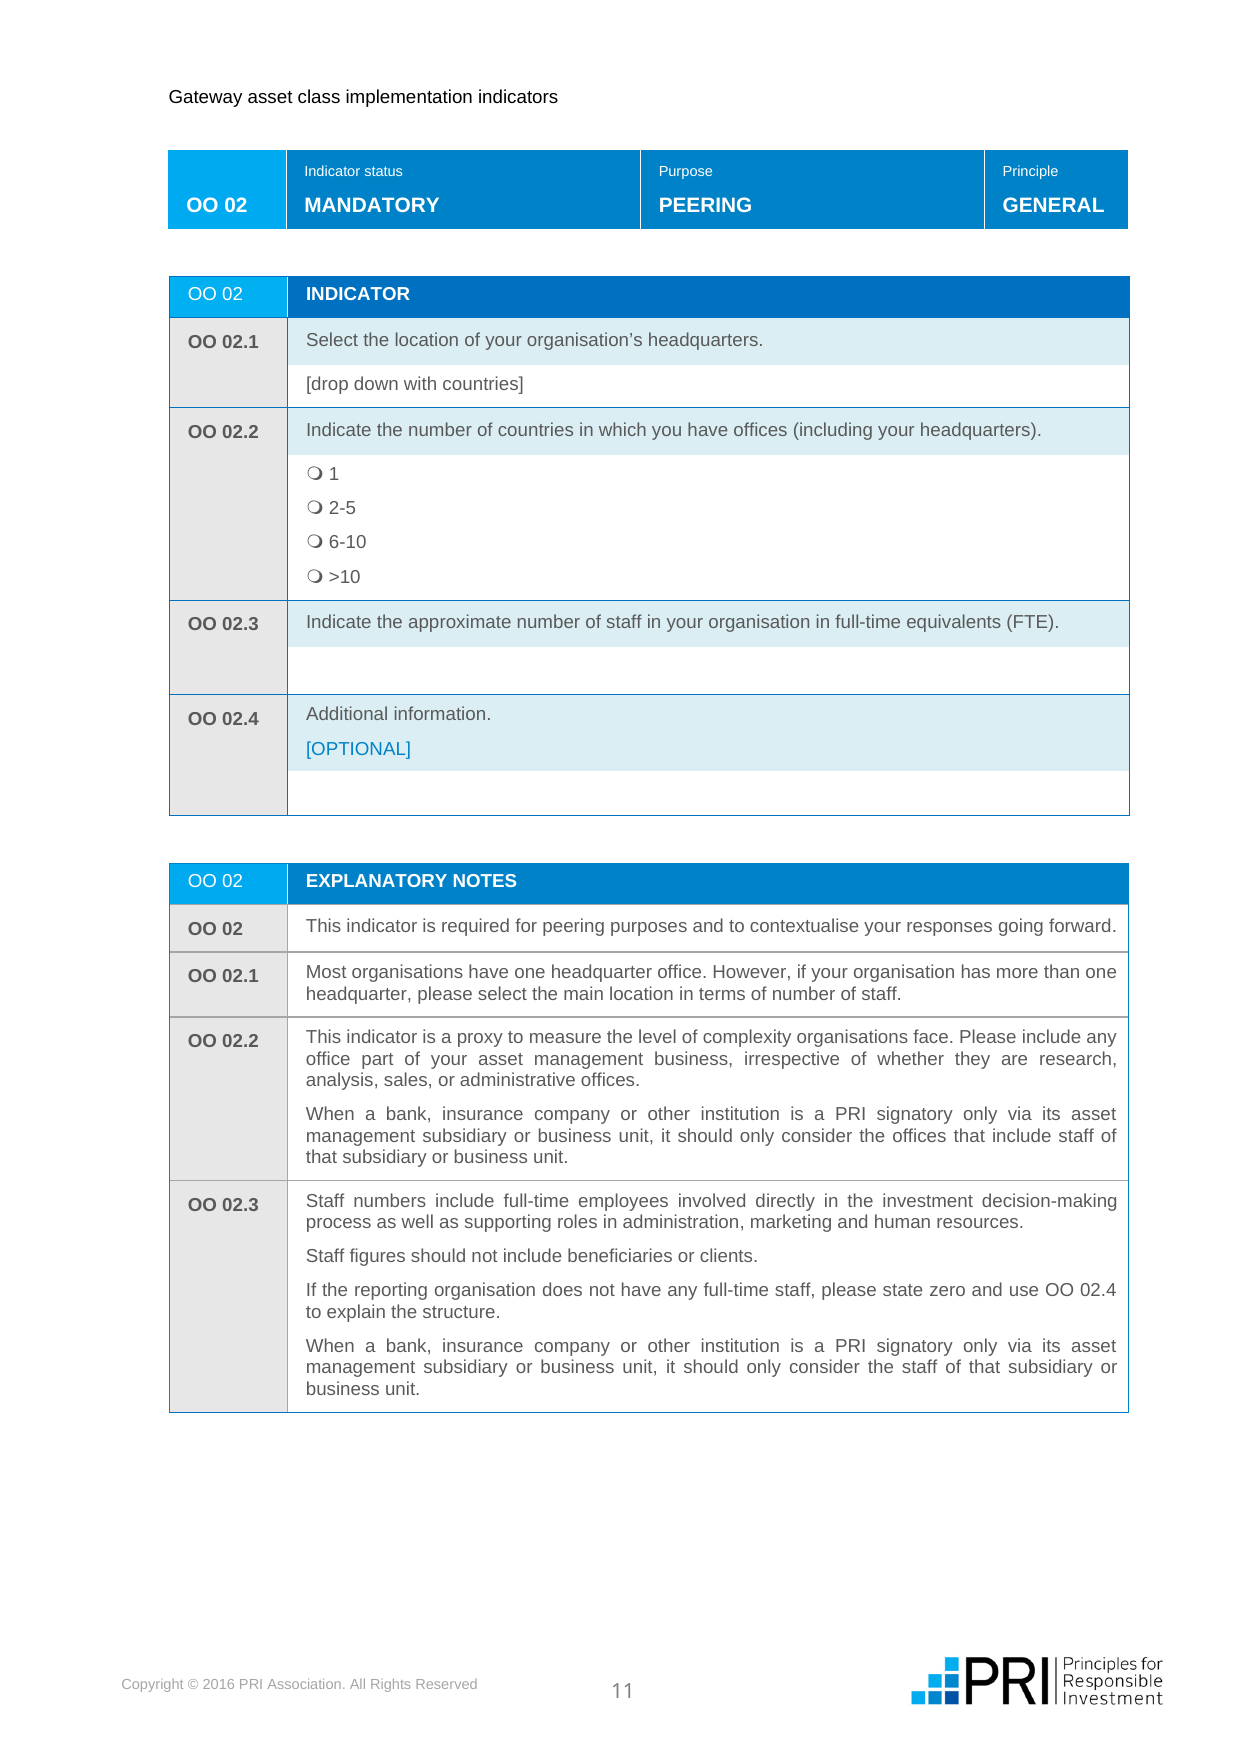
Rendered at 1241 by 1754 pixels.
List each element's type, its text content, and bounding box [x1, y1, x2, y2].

table_header Principle [985, 150, 1128, 186]
table_cell OO 02.1 [170, 318, 287, 365]
table_header INDICATOR [288, 277, 1129, 317]
table_cell MANDATORY [287, 186, 640, 229]
table_cell Select the location of your organisation’s headquarters. [288, 318, 1129, 365]
picture [0, 1561, 1241, 1754]
table_cell [288, 647, 1129, 694]
table_header [168, 150, 286, 186]
table_cell This indicator is required for peering purposes and to contextualise your responses going forward. [288, 905, 1128, 951]
table_header Indicator status [287, 150, 640, 186]
table_header OO 02 [170, 864, 287, 904]
table_cell [170, 647, 287, 694]
table_cell Staff numbers include full-time employees involved directly in the investment decision-making process as well as supporting roles in administration, marketing and human resources. Staff figures should not include beneficiaries or clients. If the reporting organisation does not have any full-time staff, please state zero and use OO 02.4 to explain the structure. When a bank, insurance company or other institution is a PRI signatory only via its asset management subsidiary or business unit, it should only consider the staff of that subsidiary or business unit. [288, 1181, 1128, 1412]
table_cell OO 02.1 [170, 953, 287, 1016]
table_cell Indicate the approximate number of staff in your organisation in full-time equivalents (FTE). [288, 601, 1129, 647]
table_cell Most organisations have one headquarter office. However, if your organisation has more than one headquarter, please select the main location in terms of number of staff. [288, 953, 1128, 1016]
table_cell OO 02 [170, 905, 287, 951]
table_cell [170, 455, 287, 600]
table_cell OO 02.2 [170, 1018, 287, 1180]
table_cell [drop down with countries] [288, 365, 1129, 407]
table_cell 1 2-5 6-10 >10 [288, 455, 1129, 600]
table_header EXPLANATORY NOTES [288, 864, 1128, 904]
table_cell PEERING [641, 186, 984, 229]
table_header Purpose [641, 150, 984, 186]
table_cell Additional information. [Optional] [288, 695, 1129, 771]
table_cell Indicate the number of countries in which you have offices (including your headquarters). [288, 408, 1129, 455]
table_cell GENERAL [985, 186, 1128, 229]
table_cell [170, 365, 287, 407]
table_header OO 02 [170, 277, 287, 317]
table_cell OO 02.2 [170, 408, 287, 455]
table_cell [288, 771, 1129, 815]
table_cell This indicator is a proxy to measure the level of complexity organisations face. Please include any office part of your asset management business, irrespective of whether they are research, analysis, sales, or administrative offices. When a bank, insurance company or other institution is a PRI signatory only via its asset management subsidiary or business unit, it should only consider the offices that include staff of that subsidiary or business unit. [288, 1018, 1128, 1180]
picture [405, 741, 409, 756]
table_cell OO 02 [168, 186, 286, 229]
table_cell OO 02.3 [170, 1181, 287, 1412]
table_cell OO 02.4 [170, 695, 287, 815]
table_cell OO 02.3 [170, 601, 287, 647]
